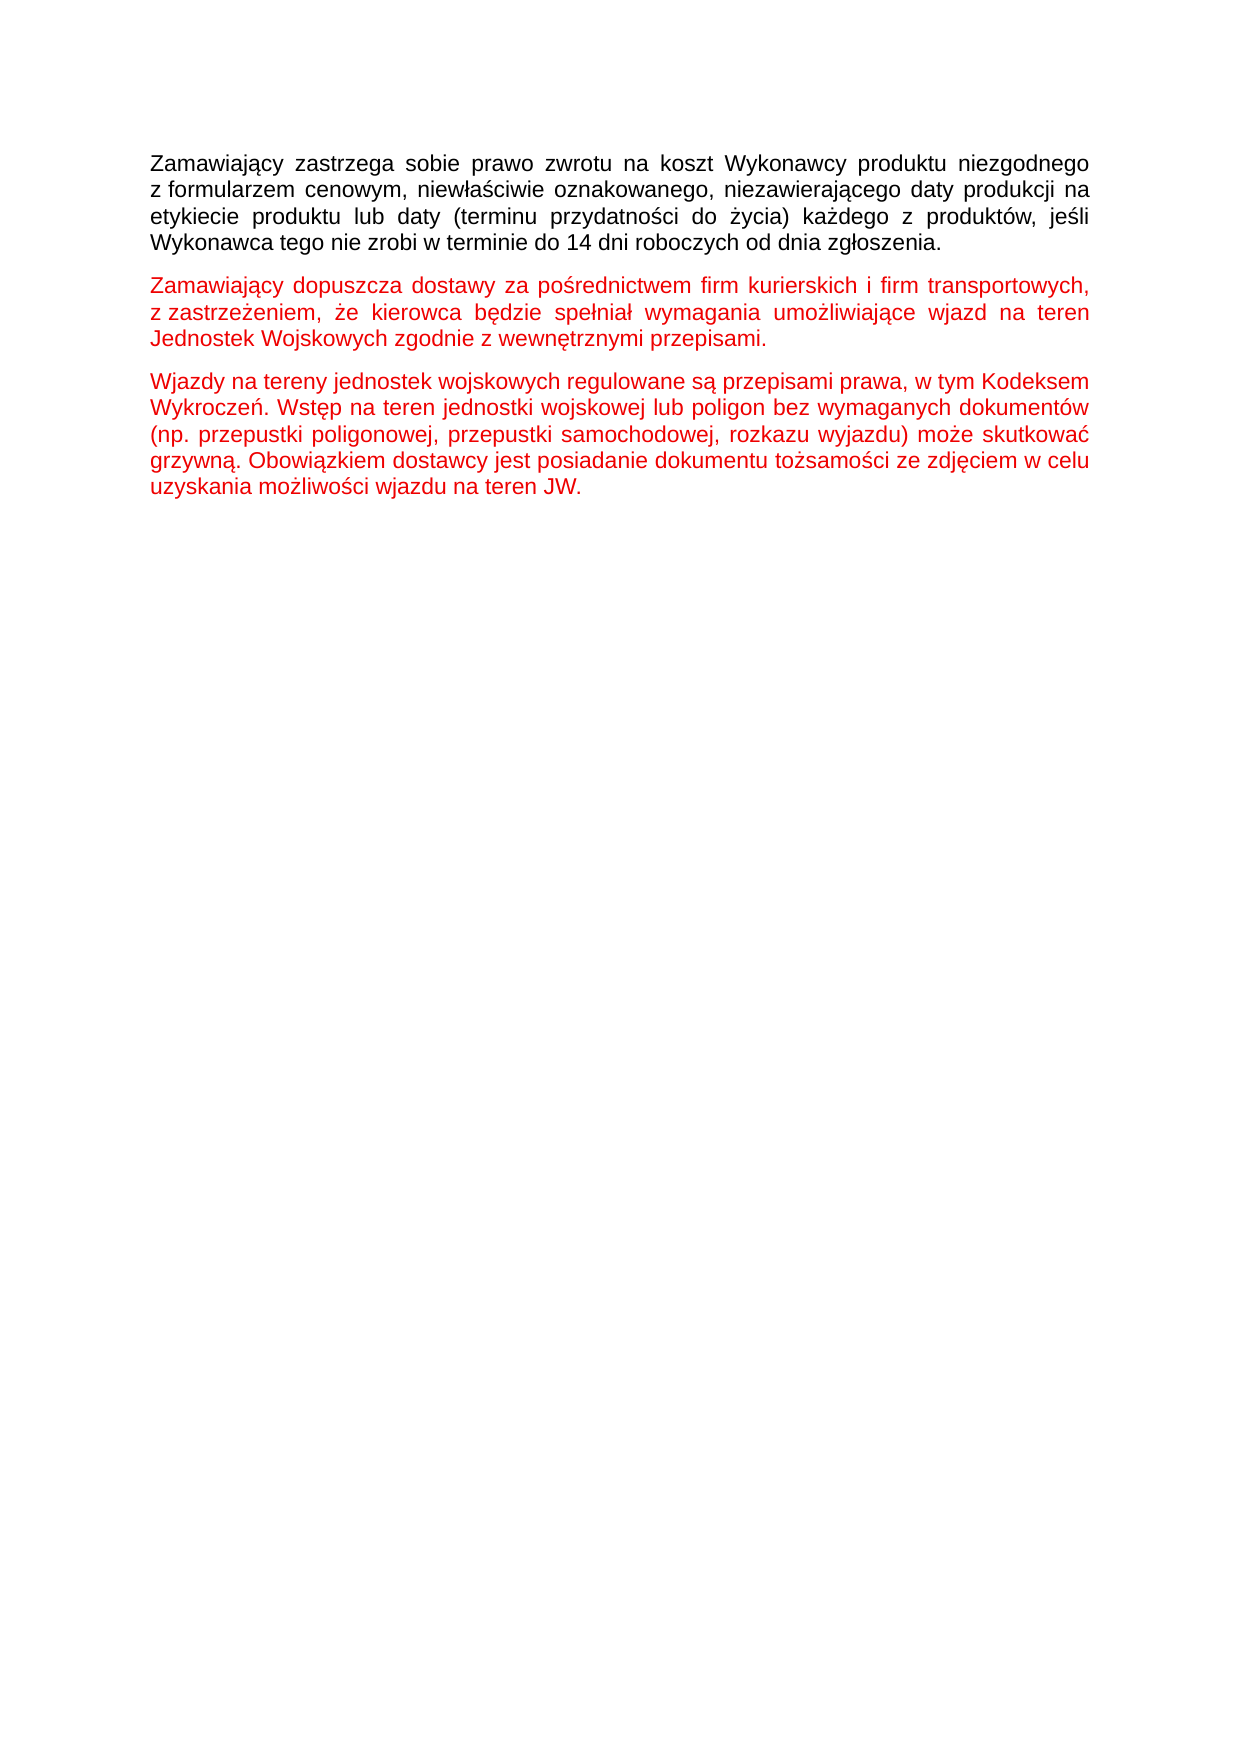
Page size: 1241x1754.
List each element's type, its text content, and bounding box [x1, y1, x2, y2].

text Zamawiający zastrzega sobie prawo zwrotu na koszt Wykonawcy produktu niezgodnego z formularzem cenowym, niewłaściwie oznakowanego, niezawierającego daty produkcji na etykiecie produktu lub daty (terminu przydatności do życia) każdego z produktów, jeśli Wykonawca tego nie zrobi w terminie do 14 dni roboczych od dnia zgłoszenia. [150, 150, 1090, 255]
text Zamawiający dopuszcza dostawy za pośrednictwem firm kurierskich i firm transportowych, z zastrzeżeniem, że kierowca będzie spełniał wymagania umożliwiające wjazd na teren Jednostek Wojskowych zgodnie z wewnętrznymi przepisami. [150, 272, 1090, 351]
text Wjazdy na tereny jednostek wojskowych regulowane są przepisami prawa, w tym Kodeksem Wykroczeń. Wstęp na teren jednostki wojskowej lub poligon bez wymaganych dokumentów (np. przepustki poligonowej, przepustki samochodowej, rozkazu wyjazdu) może skutkować grzywną. Obowiązkiem dostawcy jest posiadanie dokumentu tożsamości ze zdjęciem w celu uzyskania możliwości wjazdu na teren JW. [150, 368, 1090, 499]
